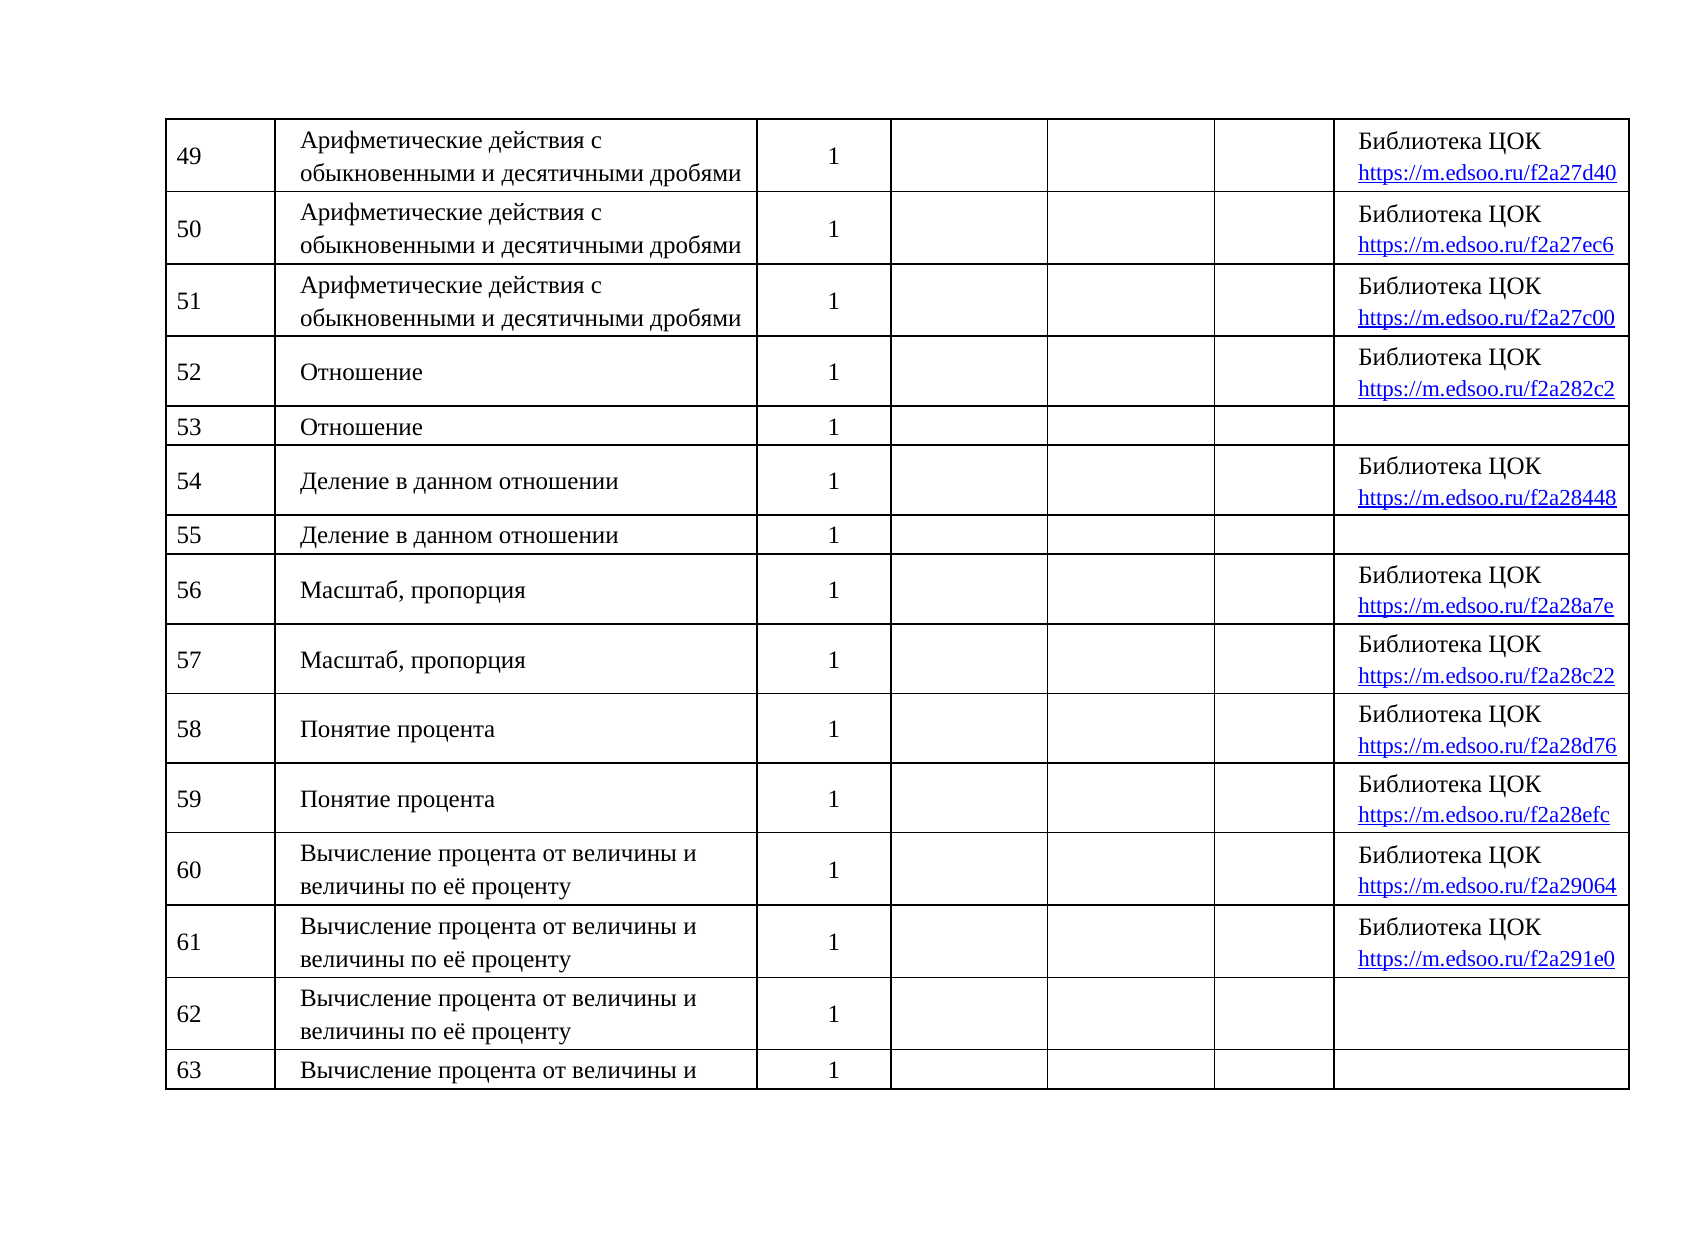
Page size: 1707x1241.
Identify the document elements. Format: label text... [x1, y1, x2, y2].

table_cell 1 [758, 407, 890, 444]
table_cell 1 [758, 120, 890, 191]
table_cell 1 [758, 625, 890, 692]
table_cell Библиотека ЦОК https://m.edsoo.ru/f2a28efc [1335, 764, 1628, 832]
table_cell [892, 978, 1047, 1049]
table_cell [1215, 764, 1333, 832]
table_cell [1048, 337, 1214, 405]
table_cell 59 [167, 764, 274, 832]
table_cell [892, 694, 1047, 762]
table_cell Библиотека ЦОК https://m.edsoo.ru/f2a28d76 [1335, 694, 1628, 762]
table_cell Отношение [276, 337, 756, 405]
table_cell [892, 265, 1047, 335]
table_cell Библиотека ЦОК https://m.edsoo.ru/f2a291e0 [1335, 906, 1628, 976]
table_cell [276, 1050, 756, 1088]
table_cell [892, 764, 1047, 832]
table_cell [1215, 625, 1333, 692]
table_cell Арифметические действия с обыкновенными и десятичными дробями [276, 265, 756, 335]
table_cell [276, 120, 756, 191]
table_cell Библиотека ЦОК https://m.edsoo.ru/f2a28c22 [1335, 625, 1628, 692]
table_cell 58 [167, 694, 274, 762]
table_cell [892, 407, 1047, 444]
table_cell 51 [167, 265, 274, 335]
table_cell 56 [167, 555, 274, 623]
table_cell 1 [758, 265, 890, 335]
table_cell 60 [167, 833, 274, 904]
table_cell [1048, 446, 1214, 514]
table_cell 1 [758, 555, 890, 623]
table_cell 57 [167, 625, 274, 692]
table_cell [1215, 265, 1333, 335]
table_cell [1048, 265, 1214, 335]
table_cell [1215, 192, 1333, 263]
table_cell [892, 833, 1047, 904]
table_cell 1 [758, 337, 890, 405]
table_cell [892, 192, 1047, 263]
table_cell 62 [167, 978, 274, 1049]
table_cell [1048, 764, 1214, 832]
table_cell [1048, 516, 1214, 553]
table_cell 1 [758, 1050, 890, 1088]
table_cell [892, 446, 1047, 514]
table_cell Библиотека ЦОК https://m.edsoo.ru/f2a27ec6 [1335, 192, 1628, 263]
table_cell 63 [167, 1050, 274, 1088]
table_cell [892, 1050, 1047, 1088]
table_cell 52 [167, 337, 274, 405]
table_cell [1215, 1050, 1333, 1088]
table_cell 1 [758, 906, 890, 976]
table_cell [1215, 555, 1333, 623]
table_cell [1215, 833, 1333, 904]
table_cell [1335, 978, 1628, 1049]
table_cell [1215, 694, 1333, 762]
table_cell [892, 516, 1047, 553]
table_cell Библиотека ЦОК https://m.edsoo.ru/f2a27c00 [1335, 265, 1628, 335]
table_cell [1048, 833, 1214, 904]
table_cell [1335, 1050, 1628, 1088]
table_cell 1 [758, 694, 890, 762]
table_cell [1215, 906, 1333, 976]
table_cell Библиотека ЦОК https://m.edsoo.ru/f2a28448 [1335, 446, 1628, 514]
table_cell [1048, 694, 1214, 762]
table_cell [276, 906, 756, 976]
table_cell Масштаб, пропорция [276, 625, 756, 692]
table_cell [1048, 625, 1214, 692]
table_cell 49 [167, 120, 274, 191]
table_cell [276, 192, 756, 263]
table_cell [1048, 1050, 1214, 1088]
table_cell [1335, 516, 1628, 553]
table_cell Библиотека ЦОК https://m.edsoo.ru/f2a28a7e [1335, 555, 1628, 623]
table_cell [1215, 516, 1333, 553]
table_cell 54 [167, 446, 274, 514]
table_cell [1215, 978, 1333, 1049]
table_cell [1215, 446, 1333, 514]
table_cell Масштаб, пропорция [276, 555, 756, 623]
table_cell Понятие процента [276, 694, 756, 762]
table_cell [276, 978, 756, 1049]
table_cell [892, 337, 1047, 405]
table_cell Деление в данном отношении [276, 516, 756, 553]
table_cell [1215, 120, 1333, 191]
table_cell [1048, 407, 1214, 444]
table_cell [1048, 192, 1214, 263]
table_cell 61 [167, 906, 274, 976]
table_cell 1 [758, 192, 890, 263]
table_cell Библиотека ЦОК https://m.edsoo.ru/f2a27d40 [1335, 120, 1628, 191]
table_cell 1 [758, 764, 890, 832]
table_cell 1 [758, 516, 890, 553]
table_cell [1335, 407, 1628, 444]
table_cell [1215, 337, 1333, 405]
table_cell [1048, 906, 1214, 976]
table_cell 53 [167, 407, 274, 444]
table_cell [892, 555, 1047, 623]
table_cell 1 [758, 833, 890, 904]
table_cell Отношение [276, 407, 756, 444]
table_cell Вычисление процента от величины и величины по её проценту [276, 833, 756, 904]
table_cell [1048, 555, 1214, 623]
table_cell [892, 120, 1047, 191]
table_cell [1215, 407, 1333, 444]
table_cell Библиотека ЦОК https://m.edsoo.ru/f2a29064 [1335, 833, 1628, 904]
table_cell Деление в данном отношении [276, 446, 756, 514]
table_cell 50 [167, 192, 274, 263]
table_cell [1048, 120, 1214, 191]
table_cell [892, 625, 1047, 692]
table_cell [1048, 978, 1214, 1049]
table_cell [892, 906, 1047, 976]
table_cell 1 [758, 978, 890, 1049]
table_cell Библиотека ЦОК https://m.edsoo.ru/f2a282c2 [1335, 337, 1628, 405]
table_cell 1 [758, 446, 890, 514]
table_cell Понятие процента [276, 764, 756, 832]
table_cell 55 [167, 516, 274, 553]
